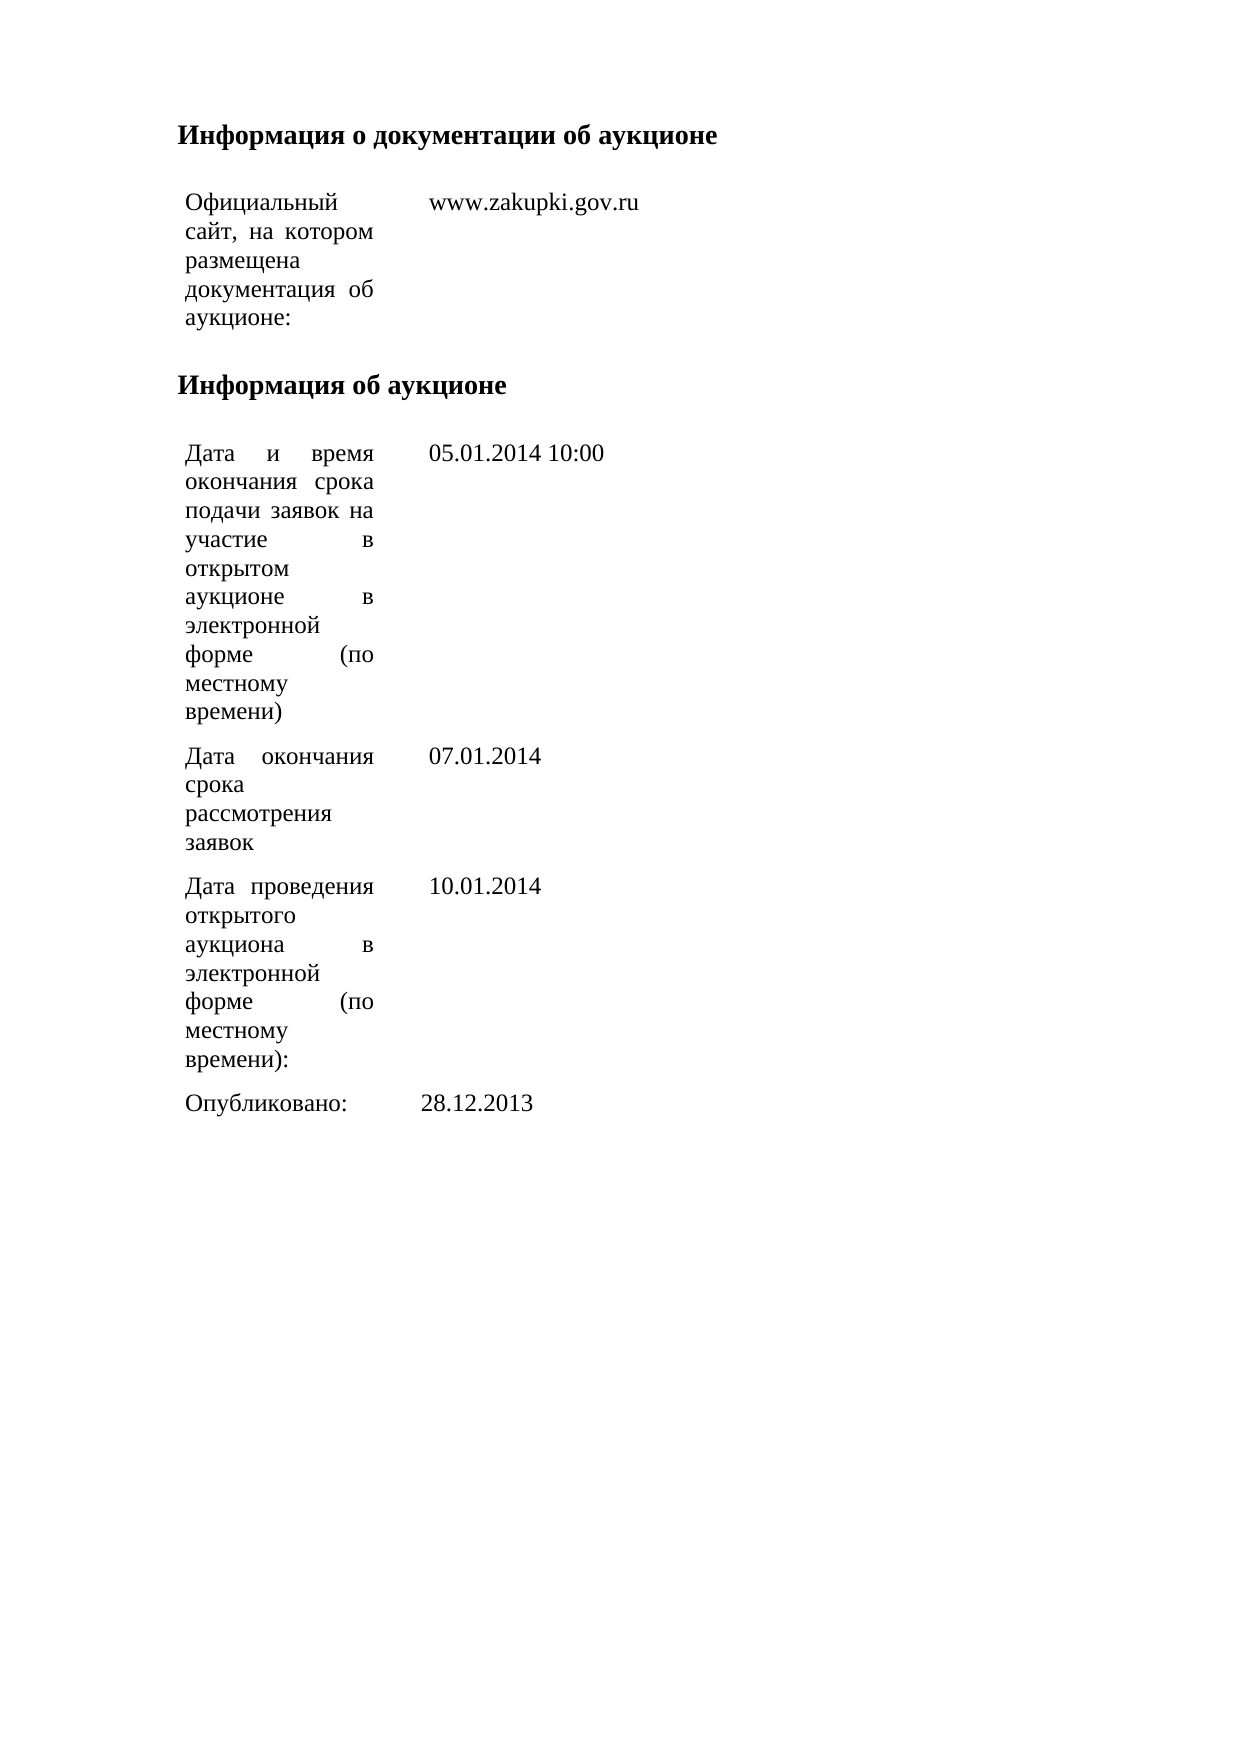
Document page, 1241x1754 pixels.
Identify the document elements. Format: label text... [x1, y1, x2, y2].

table_cell Дата проведения открытого аукциона в электронной форме (по местному времени): [177, 864, 421, 1080]
table_header Дата и время окончания срока подачи заявок на участие в открытом аукционе в электронной форме (по местному времени) [177, 430, 421, 733]
table_header Официальный сайт, на котором размещена документация об аукционе: [177, 180, 421, 339]
table_cell 07.01.2014 [421, 733, 1152, 863]
text Информация о документации об аукционе [177, 118, 1152, 151]
table_cell Дата окончания срока рассмотрения заявок [177, 733, 421, 863]
table_header Опубликовано: [177, 1080, 421, 1125]
table_header 28.12.2013 [421, 1080, 1152, 1125]
table_cell 10.01.2014 [421, 864, 1152, 1080]
table_header 05.01.2014 10:00 [421, 430, 1152, 733]
text Информация об аукционе [177, 368, 1152, 401]
table_header www.zakupki.gov.ru [421, 180, 1152, 339]
